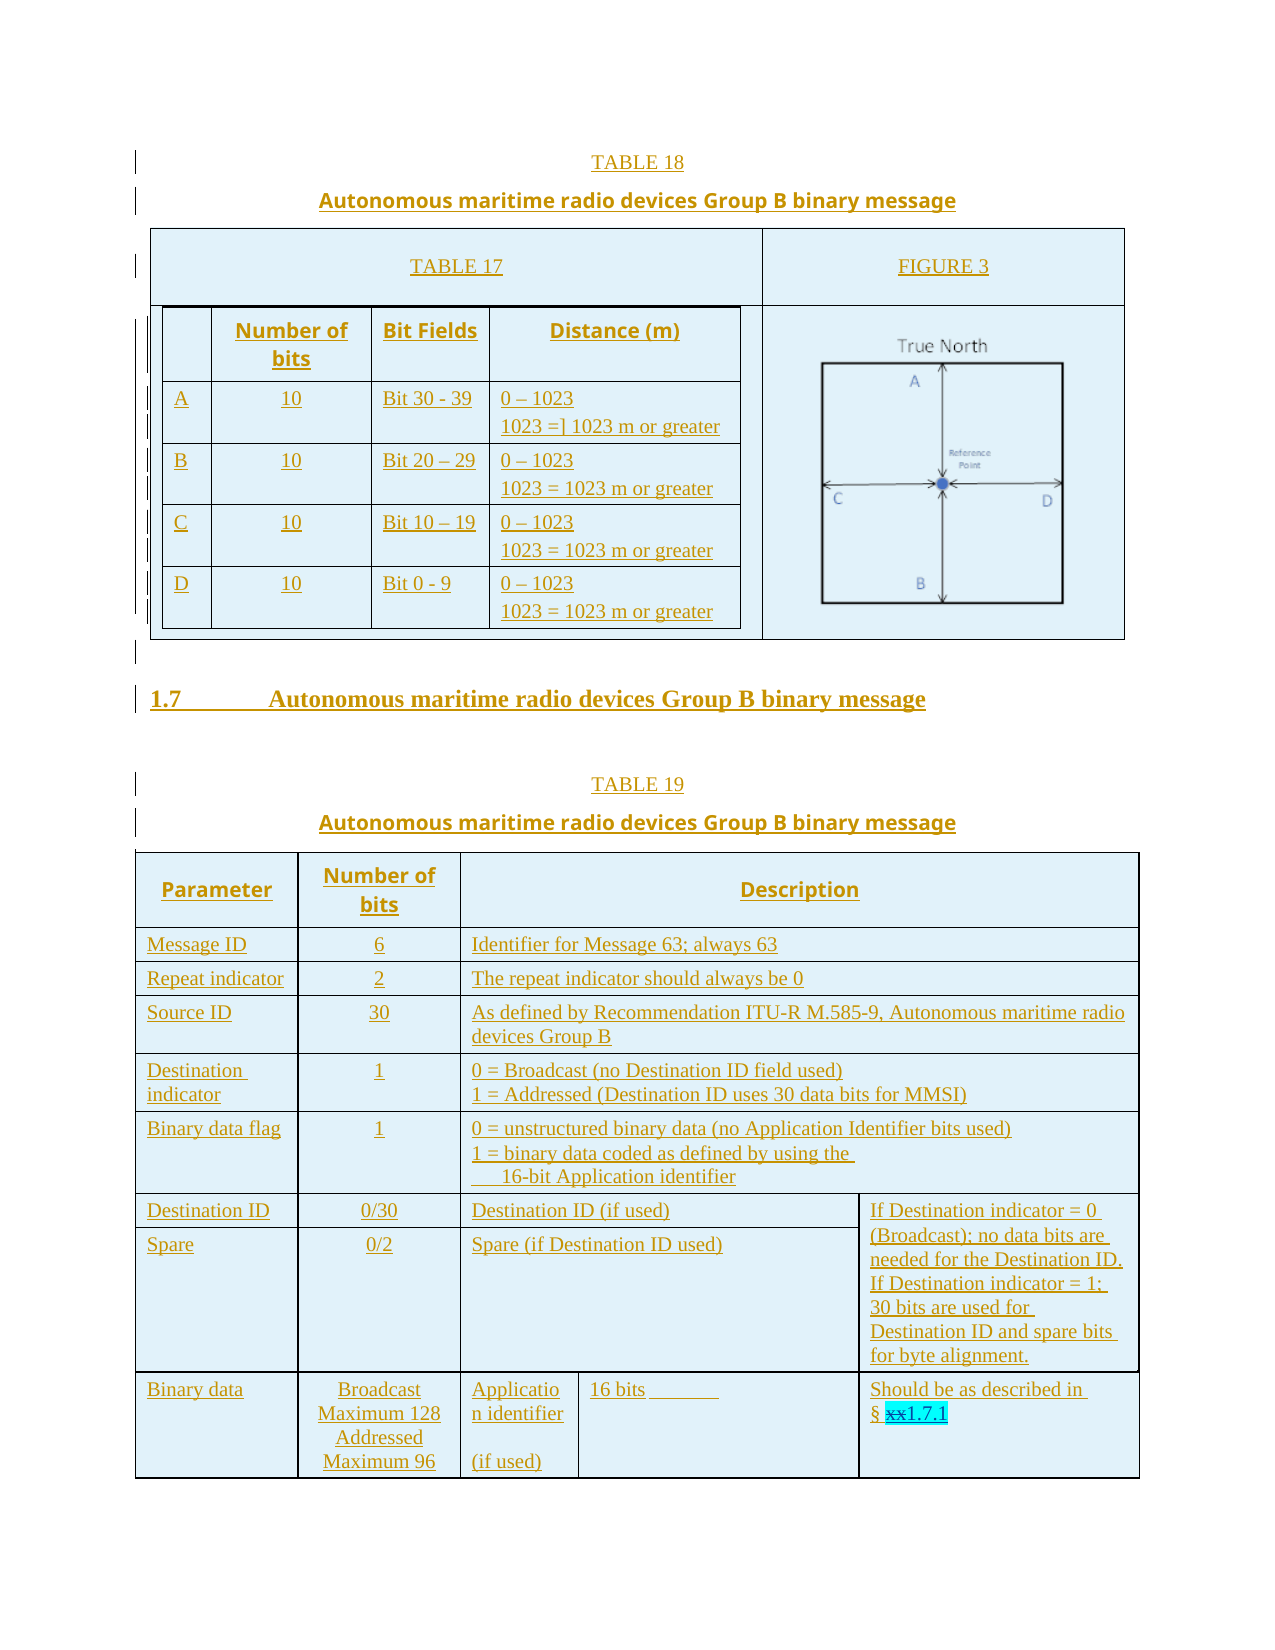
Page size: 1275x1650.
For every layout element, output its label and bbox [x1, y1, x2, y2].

picture [812, 318, 1074, 614]
